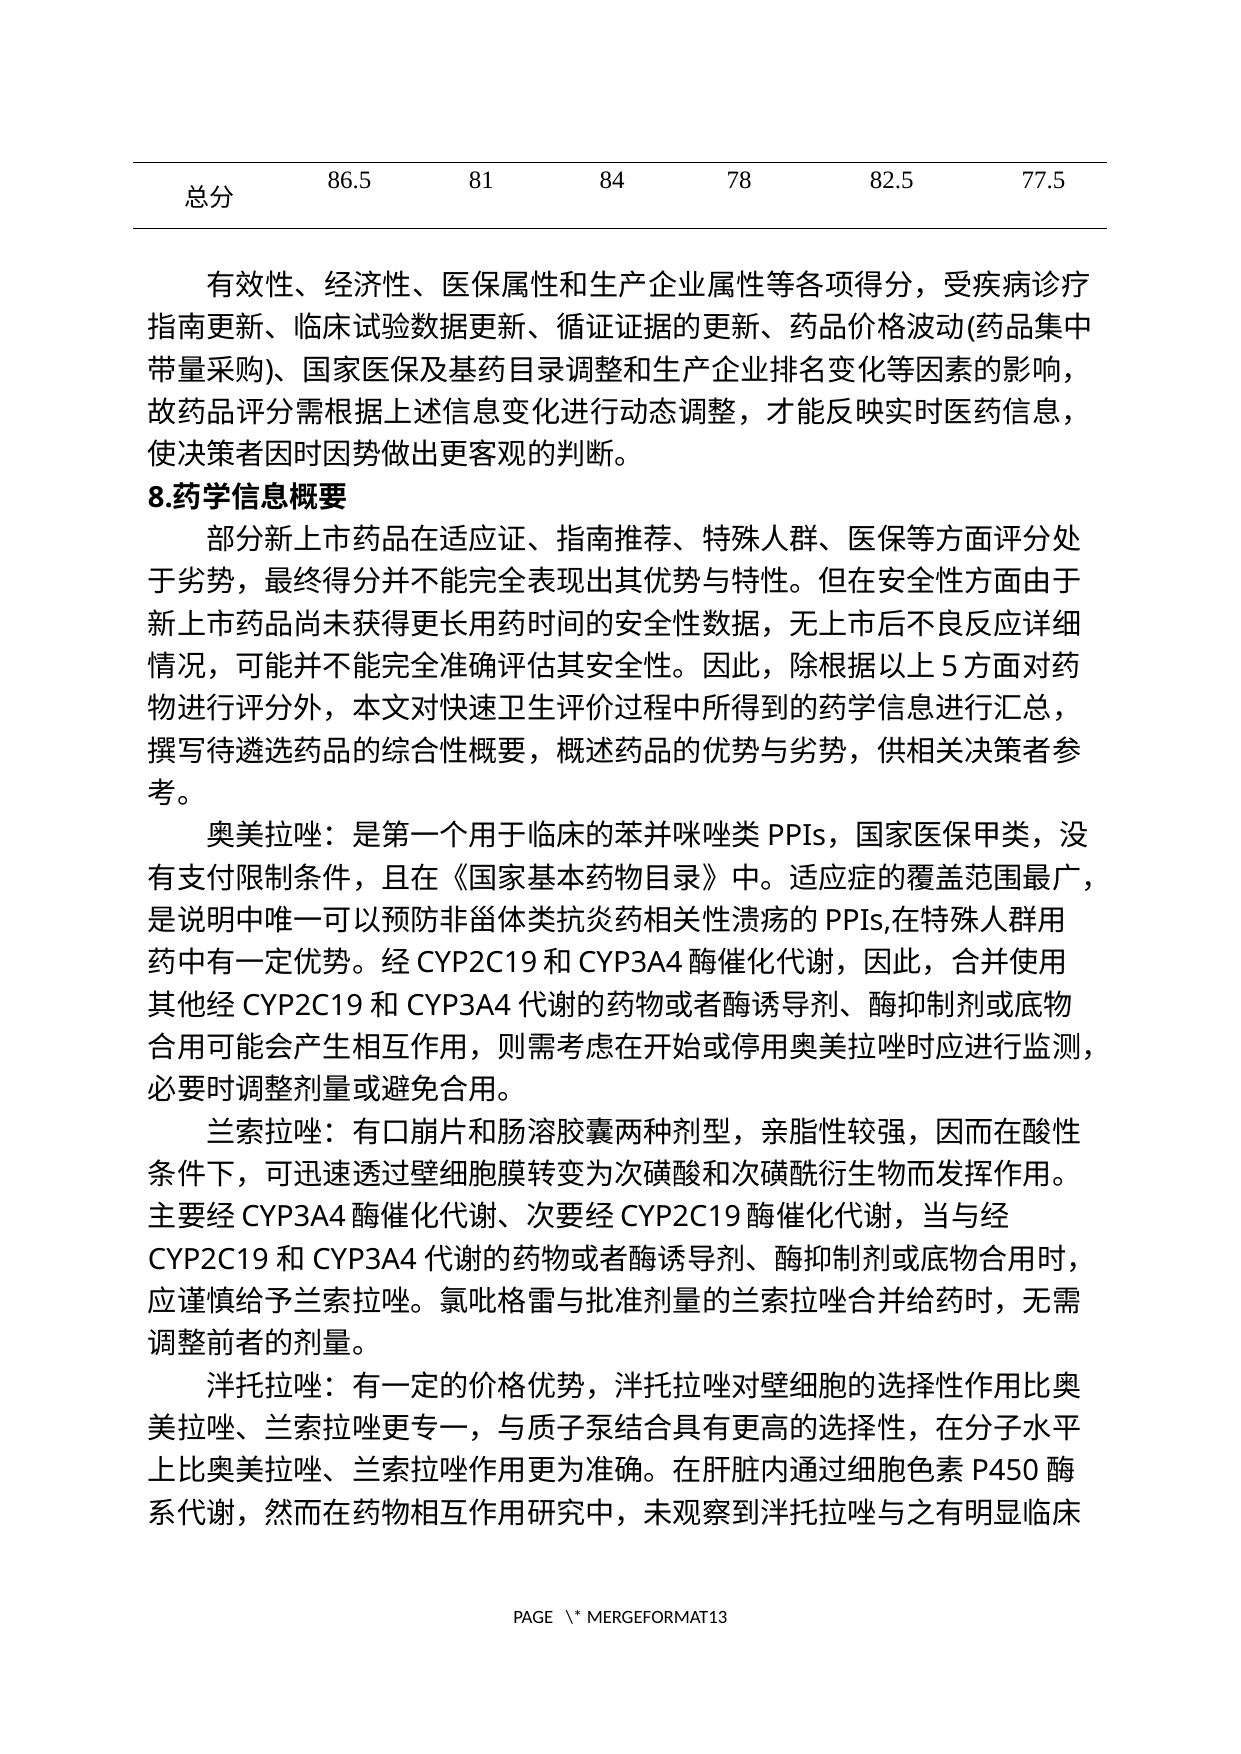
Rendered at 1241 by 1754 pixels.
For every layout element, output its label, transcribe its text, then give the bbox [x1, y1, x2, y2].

table_cell 86.5 [286, 163, 413, 228]
table_cell 77.5 [979, 163, 1107, 228]
table_cell 84 [549, 163, 674, 228]
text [148, 1362, 1092, 1531]
table_cell 78 [674, 163, 803, 228]
table_cell 82.5 [804, 163, 979, 228]
text 部分新上市药品在适应证、指南推荐、特殊人群、医保等方面评分处于劣势，最终得分并不能完全表现出其优势与特性。但在安全性方面由于新上市药品尚未获得更长用药时间的安全性数据，无上市后不良反应详细情况，可能并不能完全准确评估其安全性。因此，除根据以上5方面对药物进行评分外，本文对快速卫生评价过程中所得到的药学信息进行汇总，撰写待遴选药品的综合性概要，概述药品的优势与劣势，供相关决策者参考。 [148, 516, 1092, 812]
text 有效性、经济性、医保属性和生产企业属性等各项得分，受疾病诊疗指南更新、临床试验数据更新、循证证据的更新、药品价格波动(药品集中带量采购)、国家医保及基药目录调整和生产企业排名变化等因素的影响，故药品评分需根据上述信息变化进行动态调整，才能反映实时医药信息，使决策者因时因势做出更客观的判断。 [148, 262, 1092, 473]
text 奥美拉唑：是第一个用于临床的苯并咪唑类 PPIs，国家医保甲类，没有支付限制条件，且在《国家基本药物目录》中。适应症的覆盖范围最广，是说明中唯一可以预防非甾体类抗炎药相关性溃疡的PPIs,在特殊人群用药中有一定优势。经CYP2C19和CYP3A4酶催化代谢，因此，合并使用其他经 CYP2C19 和 CYP3A4 代谢的药物或者酶诱导剂、酶抑制剂或底物合用可能会产生相互作用，则需考虑在开始或停用奥美拉唑时应进行监测，必要时调整剂量或避免合用。 [148, 812, 1092, 1108]
table_cell 总分 [133, 163, 286, 228]
text 8.药学信息概要 [148, 473, 1092, 516]
text 兰索拉唑：有口崩片和肠溶胶囊两种剂型，亲脂性较强，因而在酸性条件下，可迅速透过壁细胞膜转变为次磺酸和次磺酰衍生物而发挥作用。主要经CYP3A4酶催化代谢、次要经CYP2C19酶催化代谢，当与经 CYP2C19 和 CYP3A4 代谢的药物或者酶诱导剂、酶抑制剂或底物合用时，应谨慎给予兰索拉唑。氯吡格雷与批准剂量的兰索拉唑合并给药时，无需调整前者的剂量。 [148, 1108, 1092, 1362]
table_cell 81 [413, 163, 549, 228]
